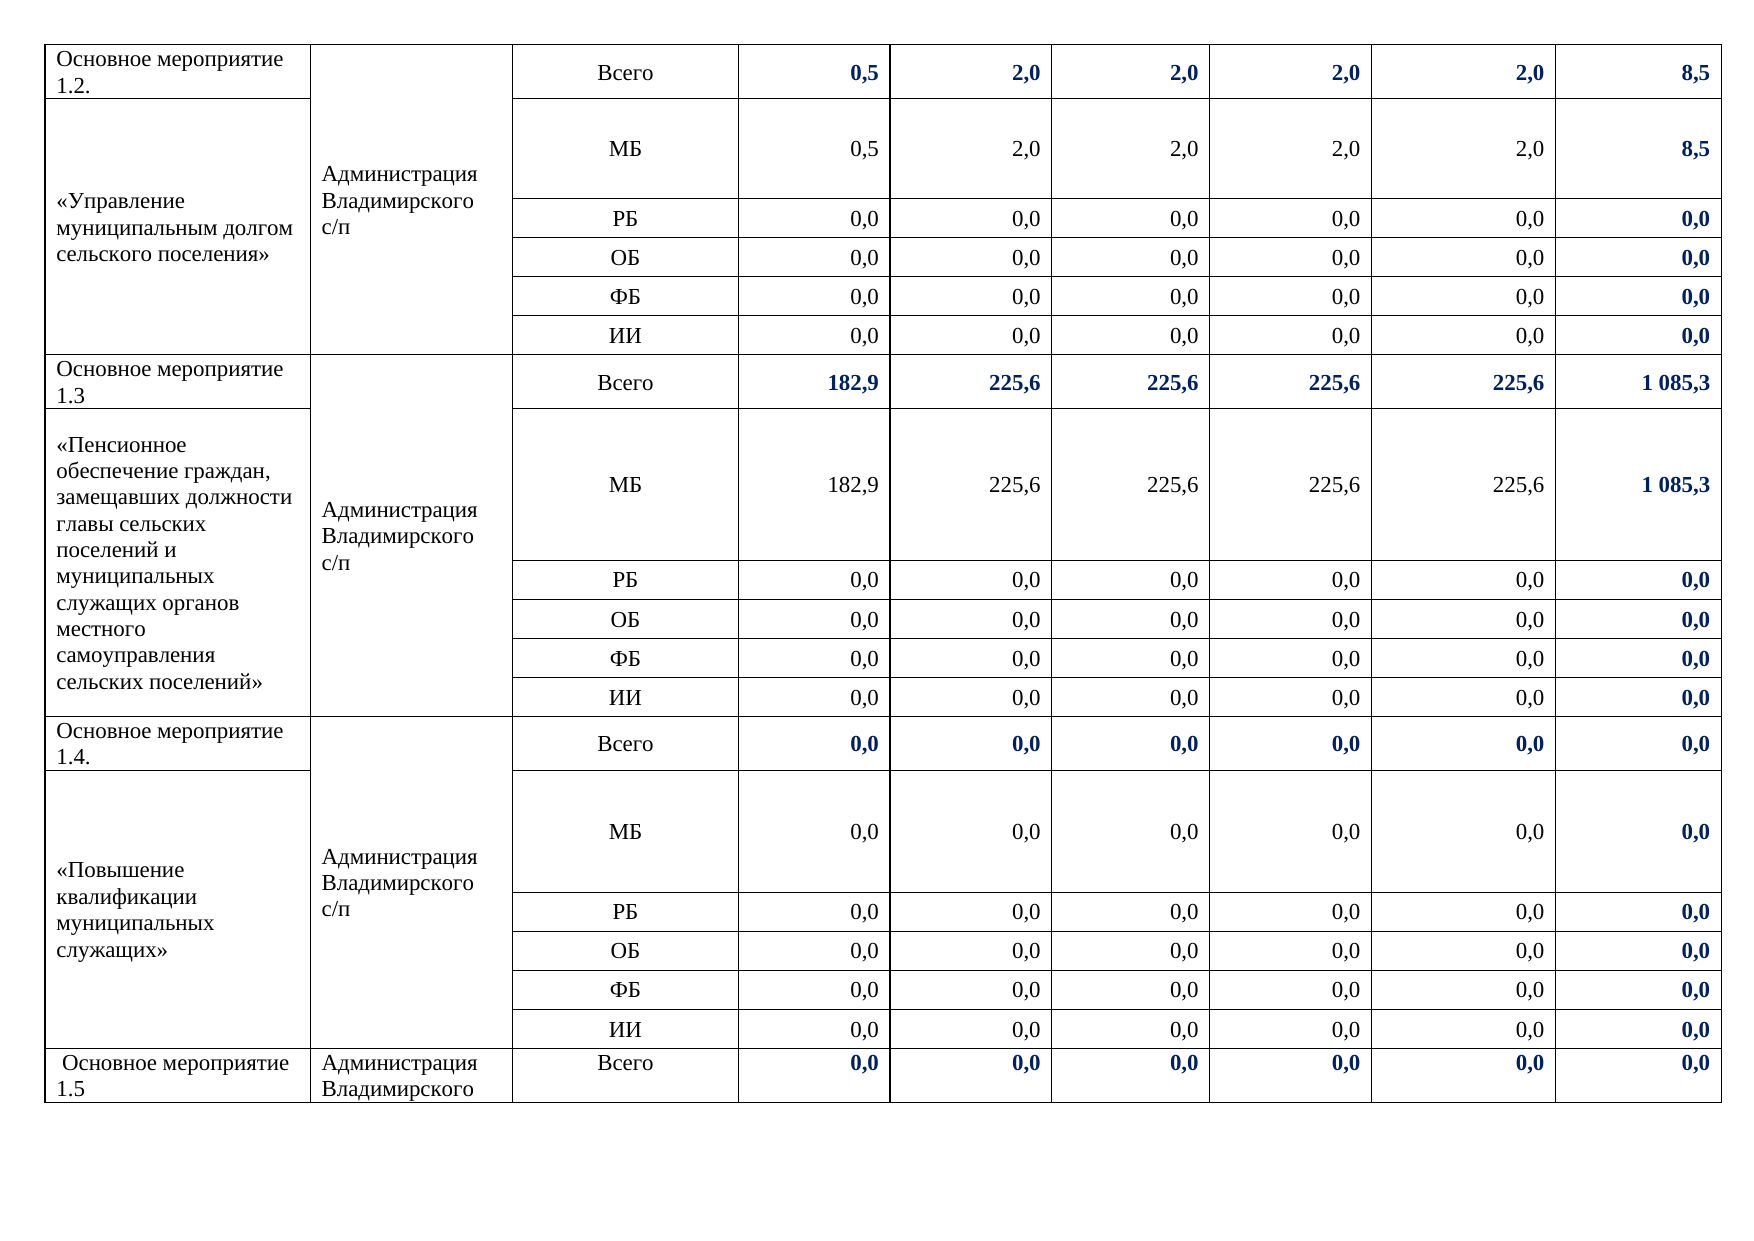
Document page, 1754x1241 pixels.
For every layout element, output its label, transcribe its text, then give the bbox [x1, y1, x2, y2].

table_cell Всего [513, 717, 738, 770]
table_cell Всего [513, 45, 738, 98]
table_cell МБ [513, 409, 738, 560]
table_cell 2,0 [1052, 99, 1209, 198]
table_cell 0,0 [739, 277, 889, 315]
table_cell 0,0 [1556, 199, 1721, 237]
table_cell 0,0 [1210, 678, 1371, 716]
table_cell 0,0 [1556, 771, 1721, 892]
table_cell 0,0 [1372, 277, 1555, 315]
table_cell 225,6 [1372, 355, 1555, 408]
table_cell 0,5 [739, 45, 889, 98]
table_cell 0,0 [1210, 639, 1371, 677]
table_cell 0,0 [1052, 316, 1209, 354]
table_cell 0,0 [891, 1010, 1051, 1048]
table_cell ИИ [513, 678, 738, 716]
table_cell 0,0 [739, 717, 889, 770]
table_cell 0,0 [1210, 932, 1371, 970]
table_cell 0,0 [1372, 199, 1555, 237]
table_cell Основное мероприятие 1.4. [46, 717, 310, 770]
table_cell Администрация Владимирского с/п [311, 355, 512, 716]
table_cell 0,0 [1052, 561, 1209, 599]
table_cell 0,0 [1052, 717, 1209, 770]
table_cell 8,5 [1556, 99, 1721, 198]
table_cell 225,6 [1372, 409, 1555, 560]
table_cell Всего [513, 355, 738, 408]
table_cell 225,6 [1210, 409, 1371, 560]
table_cell РБ [513, 199, 738, 237]
table_cell 2,0 [891, 45, 1051, 98]
table_cell 0,0 [891, 199, 1051, 237]
table_cell 0,0 [1556, 893, 1721, 931]
table_cell 0,0 [1372, 639, 1555, 677]
table_cell 0,0 [1372, 717, 1555, 770]
table_cell 0,0 [739, 561, 889, 599]
table_cell 2,0 [1052, 45, 1209, 98]
table_cell «Управление муниципальным долгом сельского поселения» [46, 99, 310, 354]
table_cell 0,0 [739, 893, 889, 931]
table_cell 0,0 [1556, 717, 1721, 770]
table_cell 0,0 [1556, 678, 1721, 716]
table_cell 0,0 [1052, 639, 1209, 677]
table_cell ФБ [513, 971, 738, 1009]
table_cell Основное мероприятие 1.5 [46, 1049, 310, 1102]
table_cell 0,0 [739, 600, 889, 638]
table_cell 0,0 [891, 678, 1051, 716]
table_cell 0,0 [891, 1049, 1051, 1102]
table_cell 0,0 [1556, 1010, 1721, 1048]
table_cell 0,0 [891, 639, 1051, 677]
table_cell 2,0 [1210, 45, 1371, 98]
table_cell 0,0 [891, 561, 1051, 599]
table_cell 0,0 [1372, 1010, 1555, 1048]
table_cell 0,0 [739, 1010, 889, 1048]
table_cell ОБ [513, 600, 738, 638]
table_cell 0,0 [891, 771, 1051, 892]
table_cell 0,0 [1372, 971, 1555, 1009]
table_cell 0,5 [739, 99, 889, 198]
table_cell 0,0 [739, 199, 889, 237]
table_cell 2,0 [1372, 45, 1555, 98]
table_cell 0,0 [1556, 238, 1721, 276]
table_cell 0,0 [1210, 316, 1371, 354]
table_cell «Пенсионное обеспечение граждан, замещавших должности главы сельских поселений и муниципальных служащих органов местного самоуправления сельских поселений» [46, 409, 310, 716]
table_cell 0,0 [739, 316, 889, 354]
table_cell 0,0 [1372, 600, 1555, 638]
table_cell РБ [513, 561, 738, 599]
table_cell 0,0 [1210, 277, 1371, 315]
table_cell 0,0 [1052, 600, 1209, 638]
table_cell ОБ [513, 238, 738, 276]
table_cell 0,0 [1052, 893, 1209, 931]
table_cell 0,0 [1372, 238, 1555, 276]
table_cell 0,0 [1052, 1049, 1209, 1102]
table_cell 1 085,3 [1556, 355, 1721, 408]
table_cell ФБ [513, 277, 738, 315]
table_cell 0,0 [1210, 1010, 1371, 1048]
table_cell 0,0 [1556, 971, 1721, 1009]
table_cell 0,0 [1556, 561, 1721, 599]
table_cell 2,0 [891, 99, 1051, 198]
table_cell 0,0 [739, 771, 889, 892]
table_cell 0,0 [1052, 678, 1209, 716]
table_cell 225,6 [1052, 409, 1209, 560]
table_cell 0,0 [1556, 1049, 1721, 1102]
table_cell Основное мероприятие 1.2. [46, 45, 310, 98]
table_cell 225,6 [891, 355, 1051, 408]
table_cell ОБ [513, 932, 738, 970]
table_cell 0,0 [1052, 771, 1209, 892]
table_cell 0,0 [739, 1049, 889, 1102]
table_cell 0,0 [891, 893, 1051, 931]
table_cell 0,0 [739, 932, 889, 970]
table_cell 225,6 [1210, 355, 1371, 408]
table_cell 2,0 [1210, 99, 1371, 198]
table_cell 0,0 [1556, 639, 1721, 677]
table_cell 0,0 [1052, 238, 1209, 276]
table_cell ФБ [513, 639, 738, 677]
table_cell 0,0 [1052, 971, 1209, 1009]
table_cell Администрация Владимирского с/п [311, 717, 512, 1048]
table_cell Всего [513, 1049, 738, 1102]
table_cell 0,0 [891, 600, 1051, 638]
table_cell 0,0 [1372, 678, 1555, 716]
table_cell 0,0 [1052, 1010, 1209, 1048]
table_cell МБ [513, 771, 738, 892]
table_cell 0,0 [1210, 893, 1371, 931]
table_cell 0,0 [1052, 199, 1209, 237]
table_cell 0,0 [739, 971, 889, 1009]
table_cell 0,0 [739, 238, 889, 276]
table_cell 182,9 [739, 409, 889, 560]
table_cell 0,0 [1210, 238, 1371, 276]
table_cell 0,0 [739, 678, 889, 716]
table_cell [311, 45, 512, 354]
table_cell РБ [513, 893, 738, 931]
table_cell 0,0 [891, 238, 1051, 276]
table_cell 0,0 [1210, 771, 1371, 892]
table_cell 0,0 [1210, 717, 1371, 770]
table_cell Основное мероприятие 1.3 [46, 355, 310, 408]
table_cell 0,0 [891, 277, 1051, 315]
table_cell 0,0 [891, 717, 1051, 770]
table_cell 0,0 [1372, 932, 1555, 970]
table_cell 182,9 [739, 355, 889, 408]
table_cell «Повышение квалификации муниципальных служащих» [46, 771, 310, 1048]
table_cell 0,0 [1210, 199, 1371, 237]
table_cell 0,0 [1372, 316, 1555, 354]
table_cell 0,0 [1052, 932, 1209, 970]
table_cell 0,0 [891, 971, 1051, 1009]
table_cell 0,0 [1372, 893, 1555, 931]
table_cell 0,0 [1556, 316, 1721, 354]
table_cell 0,0 [1556, 600, 1721, 638]
table_cell 0,0 [1372, 561, 1555, 599]
table_cell ИИ [513, 1010, 738, 1048]
table_cell 0,0 [891, 932, 1051, 970]
table_cell 0,0 [1210, 561, 1371, 599]
table_cell 1 085,3 [1556, 409, 1721, 560]
table_cell 8,5 [1556, 45, 1721, 98]
table_cell 225,6 [891, 409, 1051, 560]
table_cell 0,0 [1210, 971, 1371, 1009]
table_cell 0,0 [739, 639, 889, 677]
table_cell 0,0 [1052, 277, 1209, 315]
table_cell 2,0 [1372, 99, 1555, 198]
table_cell 0,0 [1210, 600, 1371, 638]
table_cell МБ [513, 99, 738, 198]
table_cell 0,0 [1372, 1049, 1555, 1102]
table_cell 0,0 [891, 316, 1051, 354]
table_cell ИИ [513, 316, 738, 354]
table_cell 0,0 [1556, 277, 1721, 315]
table_cell 225,6 [1052, 355, 1209, 408]
table_cell 0,0 [1372, 771, 1555, 892]
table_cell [311, 1049, 512, 1102]
table_cell 0,0 [1210, 1049, 1371, 1102]
table_cell 0,0 [1556, 932, 1721, 970]
